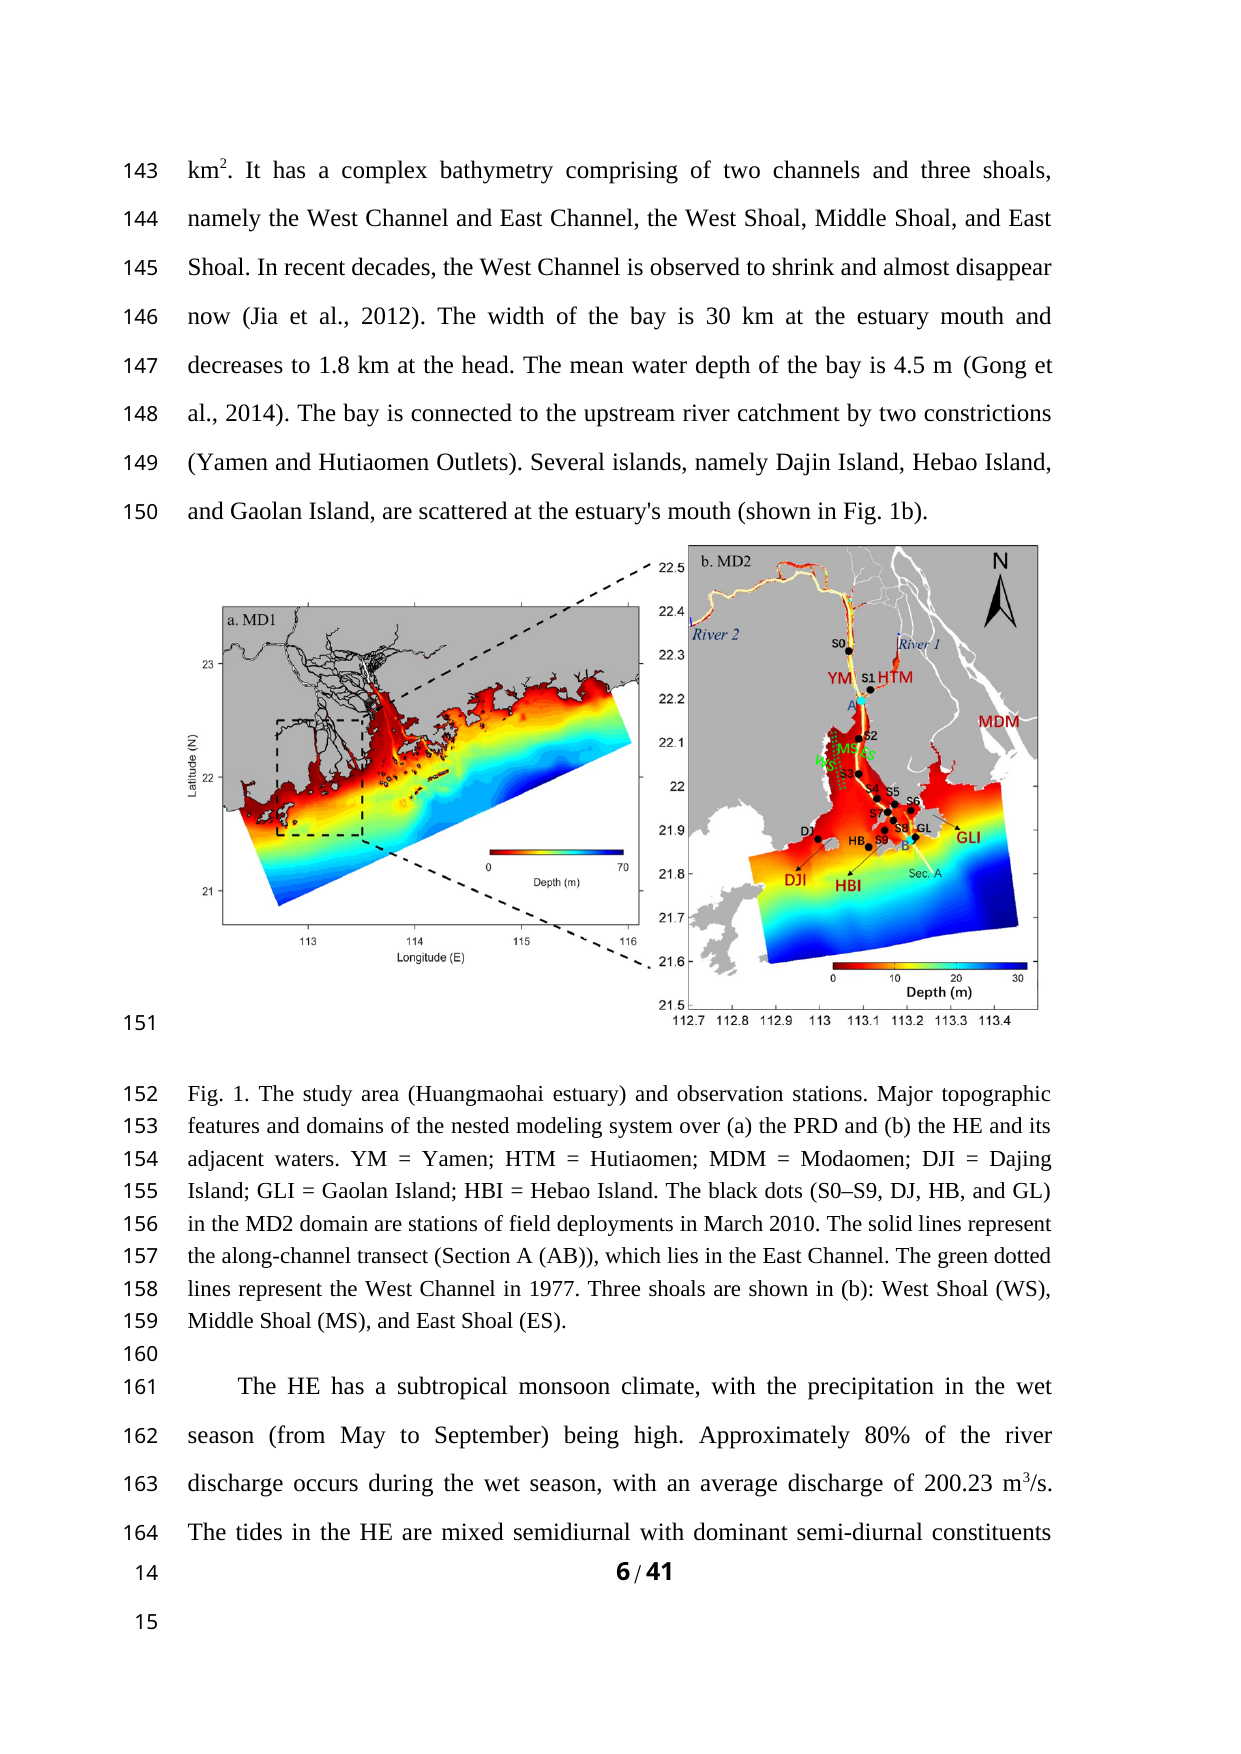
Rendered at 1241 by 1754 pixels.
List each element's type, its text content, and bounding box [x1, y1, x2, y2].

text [187, 1369, 1053, 1548]
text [187, 153, 1053, 527]
picture [187, 541, 1053, 1031]
text Fig. 1. The study area (Huangmaohai estuary) and observation stations. Major topographic features and domains of the nested modeling system over (a) the PRD and (b) the HE and its adjacent waters. YM = Yamen; HTM = Hutiaomen; MDM = Modaomen; DJI = Dajing Island; GLI = Gaolan Island; HBI = Hebao Island. The black dots (S0–S9, DJ, HB, and GL) in the MD2 domain are stations of field deployments in March 2010. The solid lines represent the along-channel transect (Section A (AB)), which lies in the East Channel. The green dotted lines represent the West Channel in 1977. Three shoals are shown in (b): West Shoal (WS), Middle Shoal (MS), and East Shoal (ES). [187, 1077, 1053, 1337]
